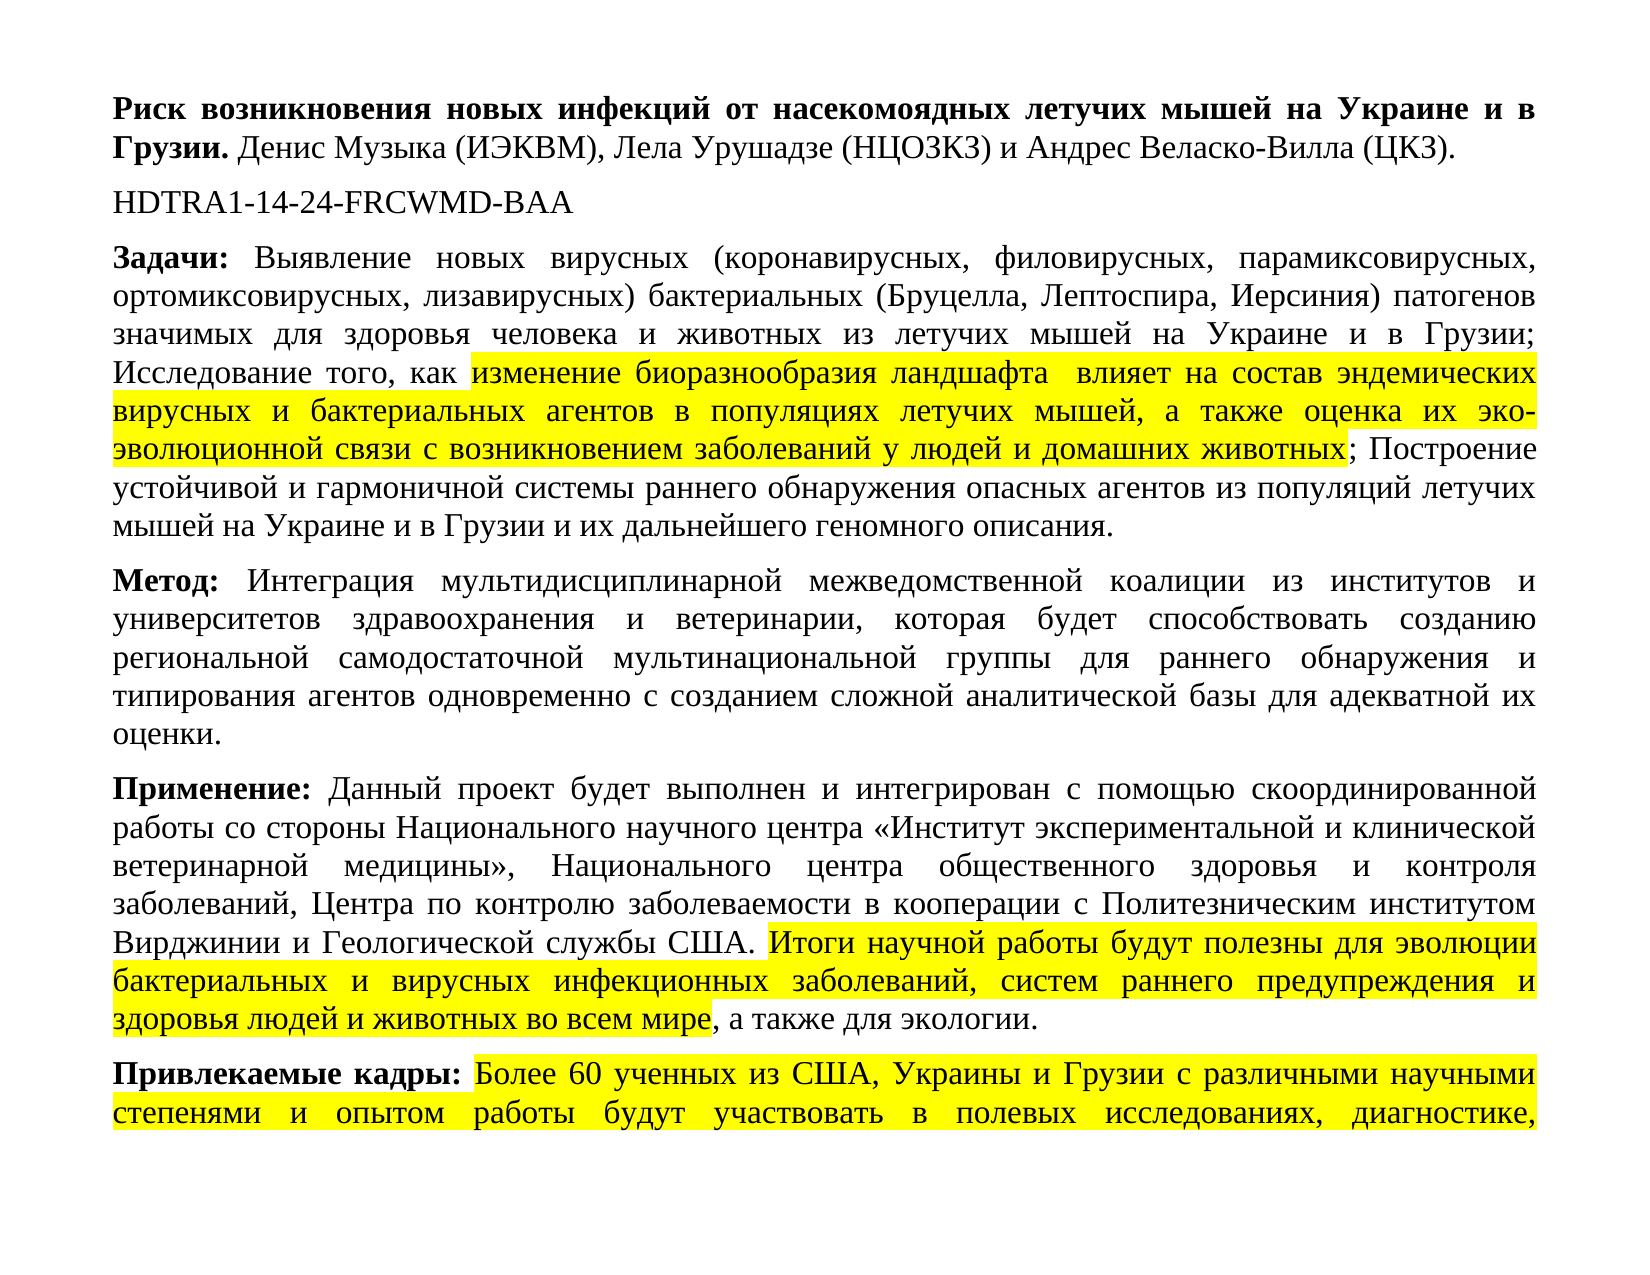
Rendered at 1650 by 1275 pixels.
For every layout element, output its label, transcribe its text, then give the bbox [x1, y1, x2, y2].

text Метод: Интеграция мультидисциплинарной межведомственной коалиции из институтов и университетов здравоохранения и ветеринарии, которая будет способствовать созданию региональной самодостаточной мультинациональной группы для раннего обнаружения и типирования агентов одновременно с созданием сложной аналитической базы для адекватной их оценки. [112, 560, 1537, 752]
text Задачи: Выявление новых вирусных (коронавирусных, филовирусных, парамиксовирусных, ортомиксовирусных, лизавирусных) бактериальных (Бруцелла, Лептоспира, Иерсиния) патогенов значимых для здоровья человека и животных из летучих мышей на Украине и в Грузии; Исследование того, как изменение биоразнообразия ландшафта влияет на состав эндемических вирусных и бактериальных агентов в популяциях летучих мышей, а также оценка их эко-эволюционной связи с возникновением заболеваний у людей и домашних животных; Построение устойчивой и гармоничной системы раннего обнаружения опасных агентов из популяций летучих мышей на Украине и в Грузии и их дальнейшего геномного описания. [112, 237, 1537, 544]
text HDTRA1-14-24-FRCWMD-BAA [112, 182, 1537, 220]
text Применение: Данный проект будет выполнен и интегрирован с помощью скоординированной работы со стороны Национального научного центра «Институт экспериментальной и клинической ветеринарной медицины», Национального центра общественного здоровья и контроля заболеваний, Центра по контролю заболеваемости в кооперации с Политезническим институтом Вирджинии и Геологической службы США. Итоги научной работы будут полезны для эволюции бактериальных и вирусных инфекционных заболеваний, систем раннего предупреждения и здоровья людей и животных во всем мире, а также для экологии. [112, 769, 1537, 1037]
text Риск возникновения новых инфекций от насекомоядных летучих мышей на Украине и в Грузии. Денис Музыка (ИЭКВМ), Лела Урушадзе (НЦОЗКЗ) и Андрес Веласко-Вилла (ЦКЗ). [112, 89, 1537, 165]
